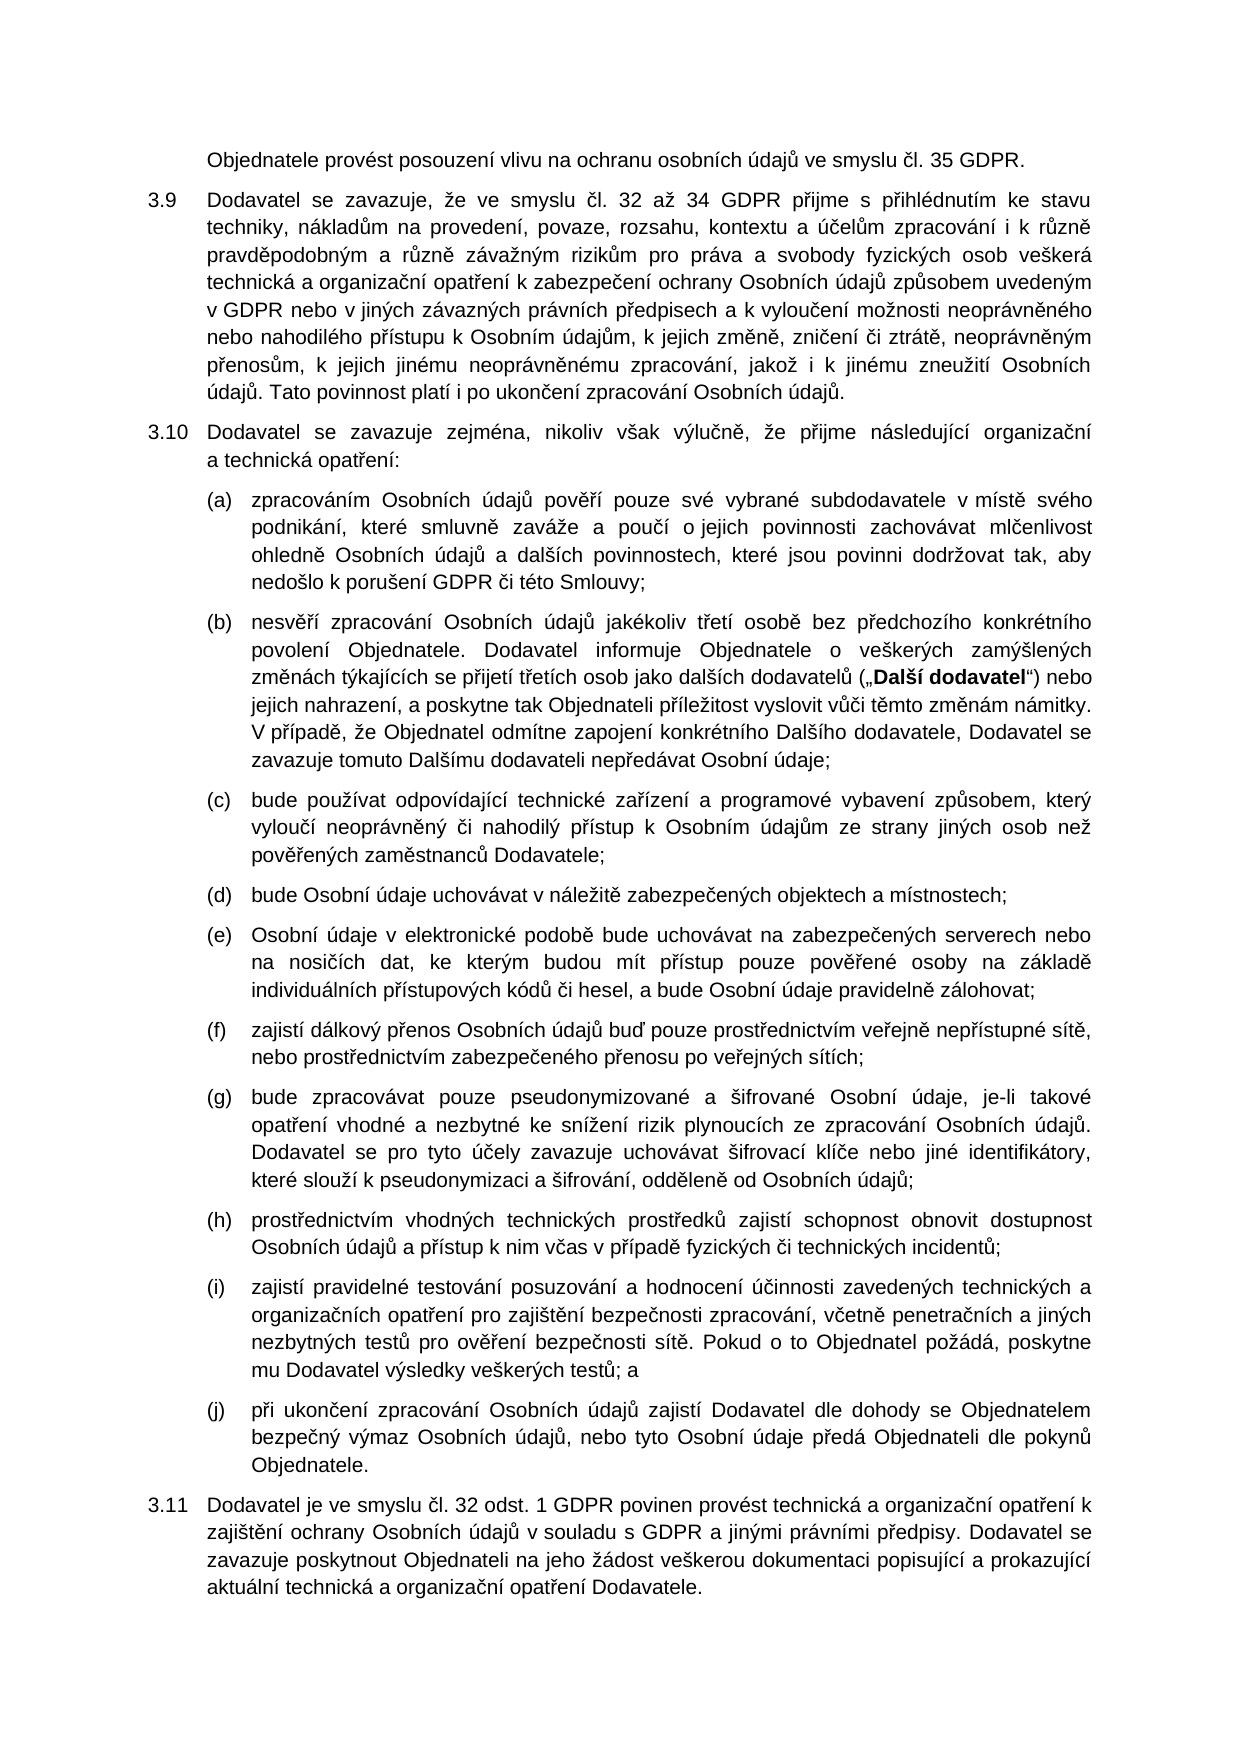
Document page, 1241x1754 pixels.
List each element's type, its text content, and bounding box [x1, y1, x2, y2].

text Dodavatel je ve smyslu čl. 32 odst. 1 GDPR povinen provést technická a organizační opatření k zajištění ochrany Osobních údajů v souladu s GDPR a jinými právními předpisy. Dodavatel se zavazuje poskytnout Objednateli na jeho žádost veškerou dokumentaci popisující a prokazující aktuální technická a organizační opatření Dodavatele. [148, 1493, 1093, 1599]
text bude zpracovávat pouze pseudonymizované a šifrované Osobní údaje, je-li takové opatření vhodné a nezbytné ke snížení rizik plynoucích ze zpracování Osobních údajů. Dodavatel se pro tyto účely zavazuje uchovávat šifrovací klíče nebo jiné identifikátory, které slouží k pseudonymizaci a šifrování, odděleně od Osobních údajů; [207, 1085, 1093, 1192]
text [148, 148, 1093, 172]
text Osobní údaje v elektronické podobě bude uchovávat na zabezpečených serverech nebo na nosičích dat, ke kterým budou mít přístup pouze pověřené osoby na základě individuálních přístupových kódů či hesel, a bude Osobní údaje pravidelně zálohovat; [207, 923, 1093, 1002]
text bude Osobní údaje uchovávat v náležitě zabezpečených objektech a místnostech; [207, 883, 1093, 907]
text zpracováním Osobních údajů pověří pouze své vybrané subdodavatele v místě svého podnikání, které smluvně zaváže a poučí o jejich povinnosti zachovávat mlčenlivost ohledně Osobních údajů a dalších povinnostech, které jsou povinni dodržovat tak, aby nedošlo k porušení GDPR či této Smlouvy; [207, 488, 1093, 594]
text zajistí dálkový přenos Osobních údajů buď pouze prostřednictvím veřejně nepřístupné sítě, nebo prostřednictvím zabezpečeného přenosu po veřejných sítích; [207, 1018, 1093, 1069]
text nesvěří zpracování Osobních údajů jakékoliv třetí osobě bez předchozího konkrétního povolení Objednatele. Dodavatel informuje Objednatele o veškerých zamýšlených změnách týkajících se přijetí třetích osob jako dalších dodavatelů („Další dodavatel“) nebo jejich nahrazení, a poskytne tak Objednateli příležitost vyslovit vůči těmto změnám námitky. V případě, že Objednatel odmítne zapojení konkrétního Dalšího dodavatele, Dodavatel se zavazuje tomuto Dalšímu dodavateli nepředávat Osobní údaje; [207, 610, 1093, 772]
text bude používat odpovídající technické zařízení a programové vybavení způsobem, který vyloučí neoprávněný či nahodilý přístup k Osobním údajům ze strany jiných osob než pověřených zaměstnanců Dodavatele; [207, 788, 1093, 867]
text Dodavatel se zavazuje zejména, nikoliv však výlučně, že přijme následující organizační a technická opatření: [148, 420, 1093, 472]
text Dodavatel se zavazuje, že ve smyslu čl. 32 až 34 GDPR přijme s přihlédnutím ke stavu techniky, nákladům na provedení, povaze, rozsahu, kontextu a účelům zpracování i k různě pravděpodobným a různě závažným rizikům pro práva a svobody fyzických osob veškerá technická a organizační opatření k zabezpečení ochrany Osobních údajů způsobem uvedeným v GDPR nebo v jiných závazných právních předpisech a k vyloučení možnosti neoprávněného nebo nahodilého přístupu k Osobním údajům, k jejich změně, zničení či ztrátě, neoprávněným přenosům, k jejich jinému neoprávněnému zpracování, jakož i k jinému zneužití Osobních údajů. Tato povinnost platí i po ukončení zpracování Osobních údajů. [148, 188, 1093, 404]
text zajistí pravidelné testování posuzování a hodnocení účinnosti zavedených technických a organizačních opatření pro zajištění bezpečnosti zpracování, včetně penetračních a jiných nezbytných testů pro ověření bezpečnosti sítě. Pokud o to Objednatel požádá, poskytne mu Dodavatel výsledky veškerých testů; a [207, 1275, 1093, 1382]
text při ukončení zpracování Osobních údajů zajistí Dodavatel dle dohody se Objednatelem bezpečný výmaz Osobních údajů, nebo tyto Osobní údaje předá Objednateli dle pokynů Objednatele. [207, 1398, 1093, 1477]
text prostřednictvím vhodných technických prostředků zajistí schopnost obnovit dostupnost Osobních údajů a přístup k nim včas v případě fyzických či technických incidentů; [207, 1208, 1093, 1259]
